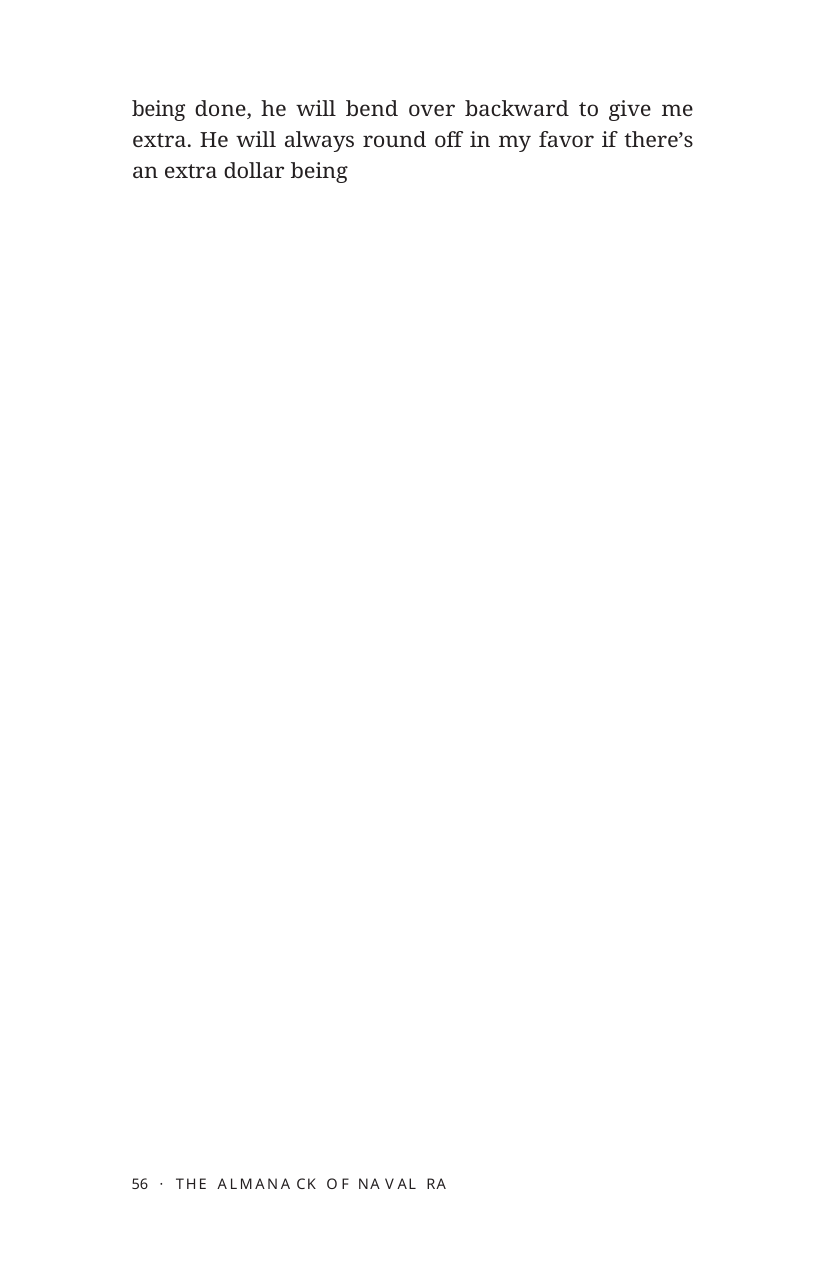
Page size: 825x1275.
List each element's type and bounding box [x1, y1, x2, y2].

text [131, 94, 694, 185]
